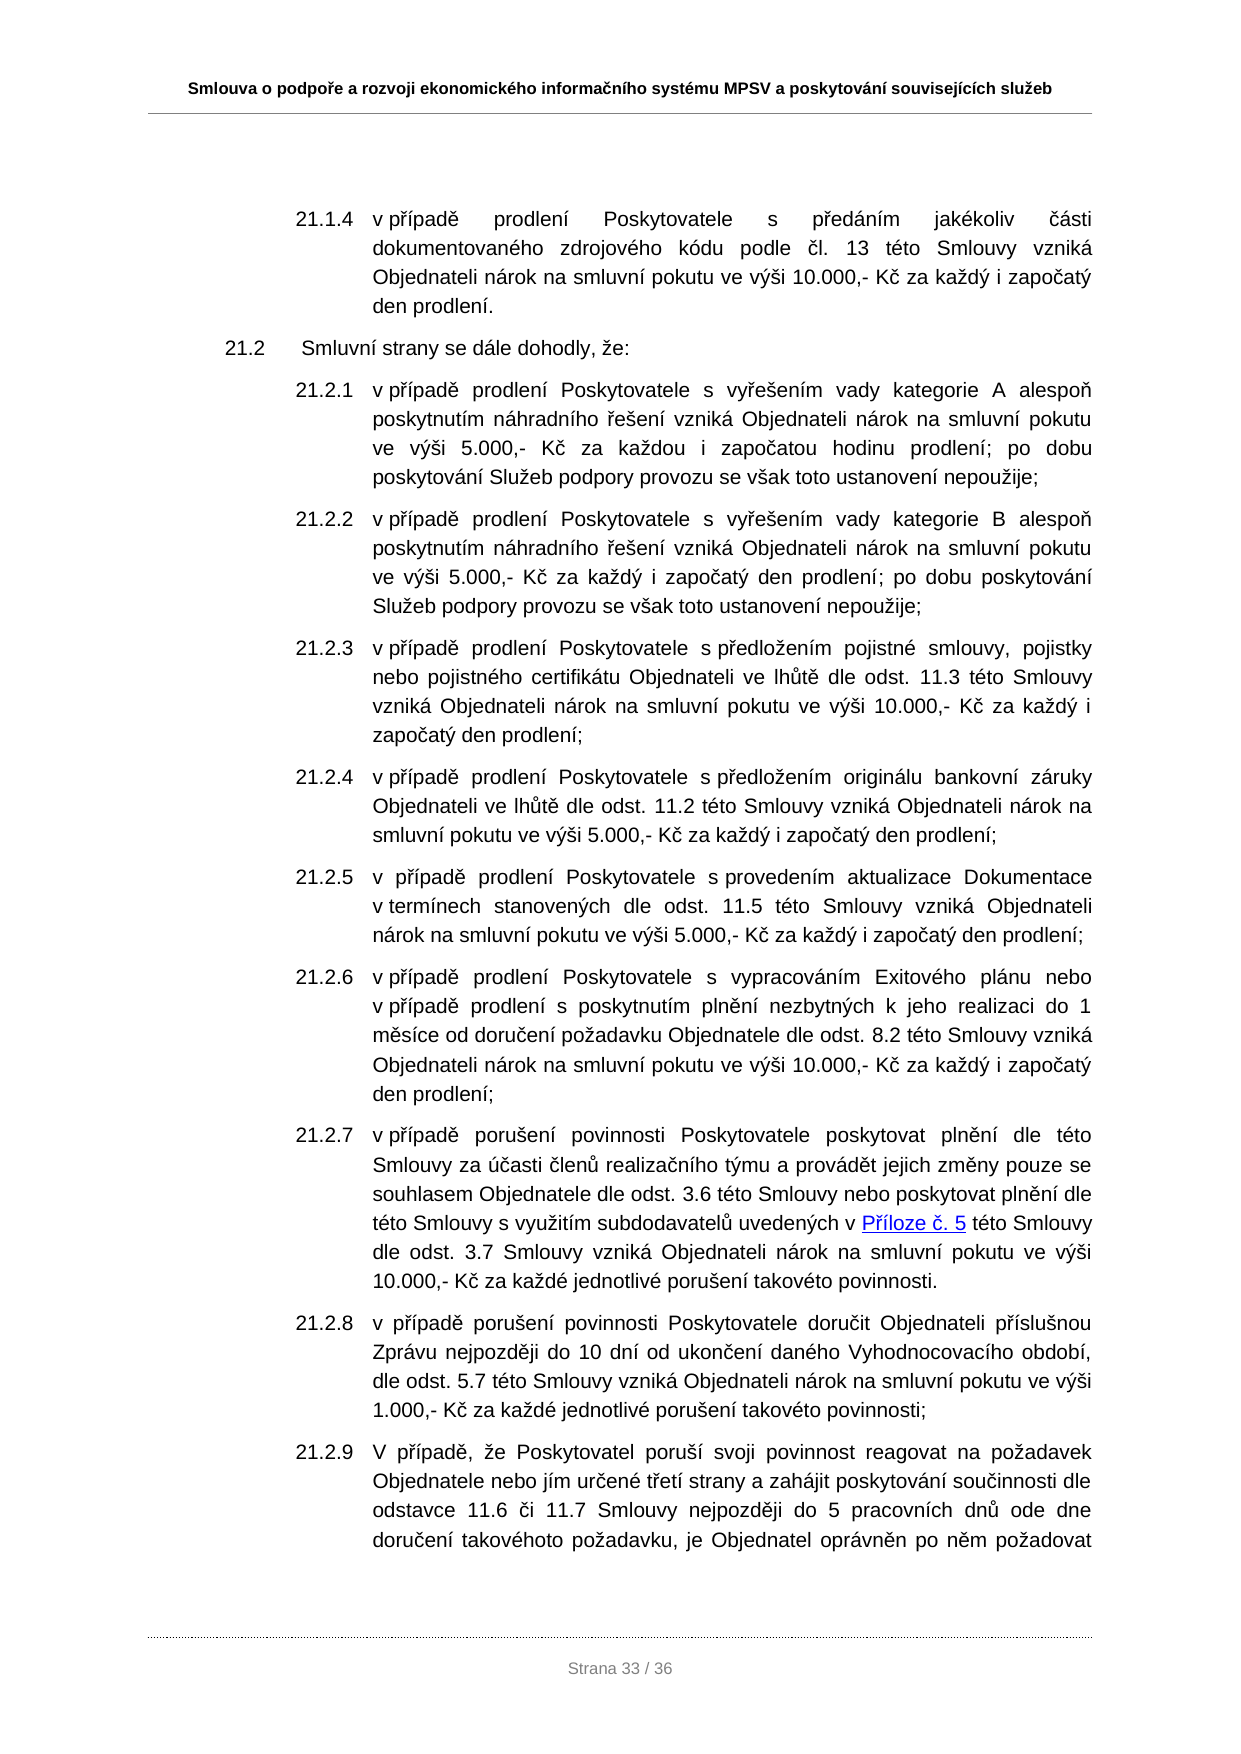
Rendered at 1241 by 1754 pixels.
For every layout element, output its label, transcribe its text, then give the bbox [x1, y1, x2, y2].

list v případě porušení povinnosti Poskytovatele poskytovat plnění dle této Smlouvy za účasti členů realizačního týmu a provádět jejich změny pouze se souhlasem Objednatele dle odst. 3.6 této Smlouvy nebo poskytovat plnění dle této Smlouvy s využitím subdodavatelů uvedených v Příloze č. 5 této Smlouvy dle odst. 3.7 Smlouvy vzniká Objednateli nárok na smluvní pokutu ve výši 10.000,- Kč za každé jednotlivé porušení takovéto povinnosti. [295, 1119, 1092, 1294]
list v případě porušení povinnosti Poskytovatele doručit Objednateli příslušnou Zprávu nejpozději do 10 dní od ukončení daného Vyhodnocovacího období, dle odst. 5.7 této Smlouvy vzniká Objednateli nárok na smluvní pokutu ve výši 1.000,- Kč za každé jednotlivé porušení takovéto povinnosti; [295, 1307, 1092, 1424]
list v případě prodlení Poskytovatele s provedením aktualizace Dokumentace v termínech stanovených dle odst. 11.5 této Smlouvy vzniká Objednateli nárok na smluvní pokutu ve výši 5.000,- Kč za každý i započatý den prodlení; [295, 861, 1092, 949]
list v případě prodlení Poskytovatele s předložením pojistné smlouvy, pojistky nebo pojistného certifikátu Objednateli ve lhůtě dle odst. 11.3 této Smlouvy vzniká Objednateli nárok na smluvní pokutu ve výši 10.000,- Kč za každý i započatý den prodlení; [295, 632, 1092, 749]
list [295, 1436, 1092, 1553]
list v případě prodlení Poskytovatele s předáním jakékoliv části dokumentovaného zdrojového kódu podle čl. 13 této Smlouvy vzniká Objednateli nárok na smluvní pokutu ve výši 10.000,- Kč za každý i započatý den prodlení. [295, 203, 1092, 319]
list v případě prodlení Poskytovatele s vypracováním Exitového plánu nebo v případě prodlení s poskytnutím plnění nezbytných k jeho realizaci do 1 měsíce od doručení požadavku Objednatele dle odst. 8.2 této Smlouvy vzniká Objednateli nárok na smluvní pokutu ve výši 10.000,- Kč za každý i započatý den prodlení; [295, 961, 1092, 1107]
list v případě prodlení Poskytovatele s vyřešením vady kategorie B alespoň poskytnutím náhradního řešení vzniká Objednateli nárok na smluvní pokutu ve výši 5.000,- Kč za každý i započatý den prodlení; po dobu poskytování Služeb podpory provozu se však toto ustanovení nepoužije; [295, 503, 1092, 619]
list v případě prodlení Poskytovatele s předložením originálu bankovní záruky Objednateli ve lhůtě dle odst. 11.2 této Smlouvy vzniká Objednateli nárok na smluvní pokutu ve výši 5.000,- Kč za každý i započatý den prodlení; [295, 761, 1092, 849]
list Smluvní strany se dále dohodly, že: [224, 332, 1092, 361]
list v případě prodlení Poskytovatele s vyřešením vady kategorie A alespoň poskytnutím náhradního řešení vzniká Objednateli nárok na smluvní pokutu ve výši 5.000,- Kč za každou i započatou hodinu prodlení; po dobu poskytování Služeb podpory provozu se však toto ustanovení nepoužije; [295, 374, 1092, 490]
